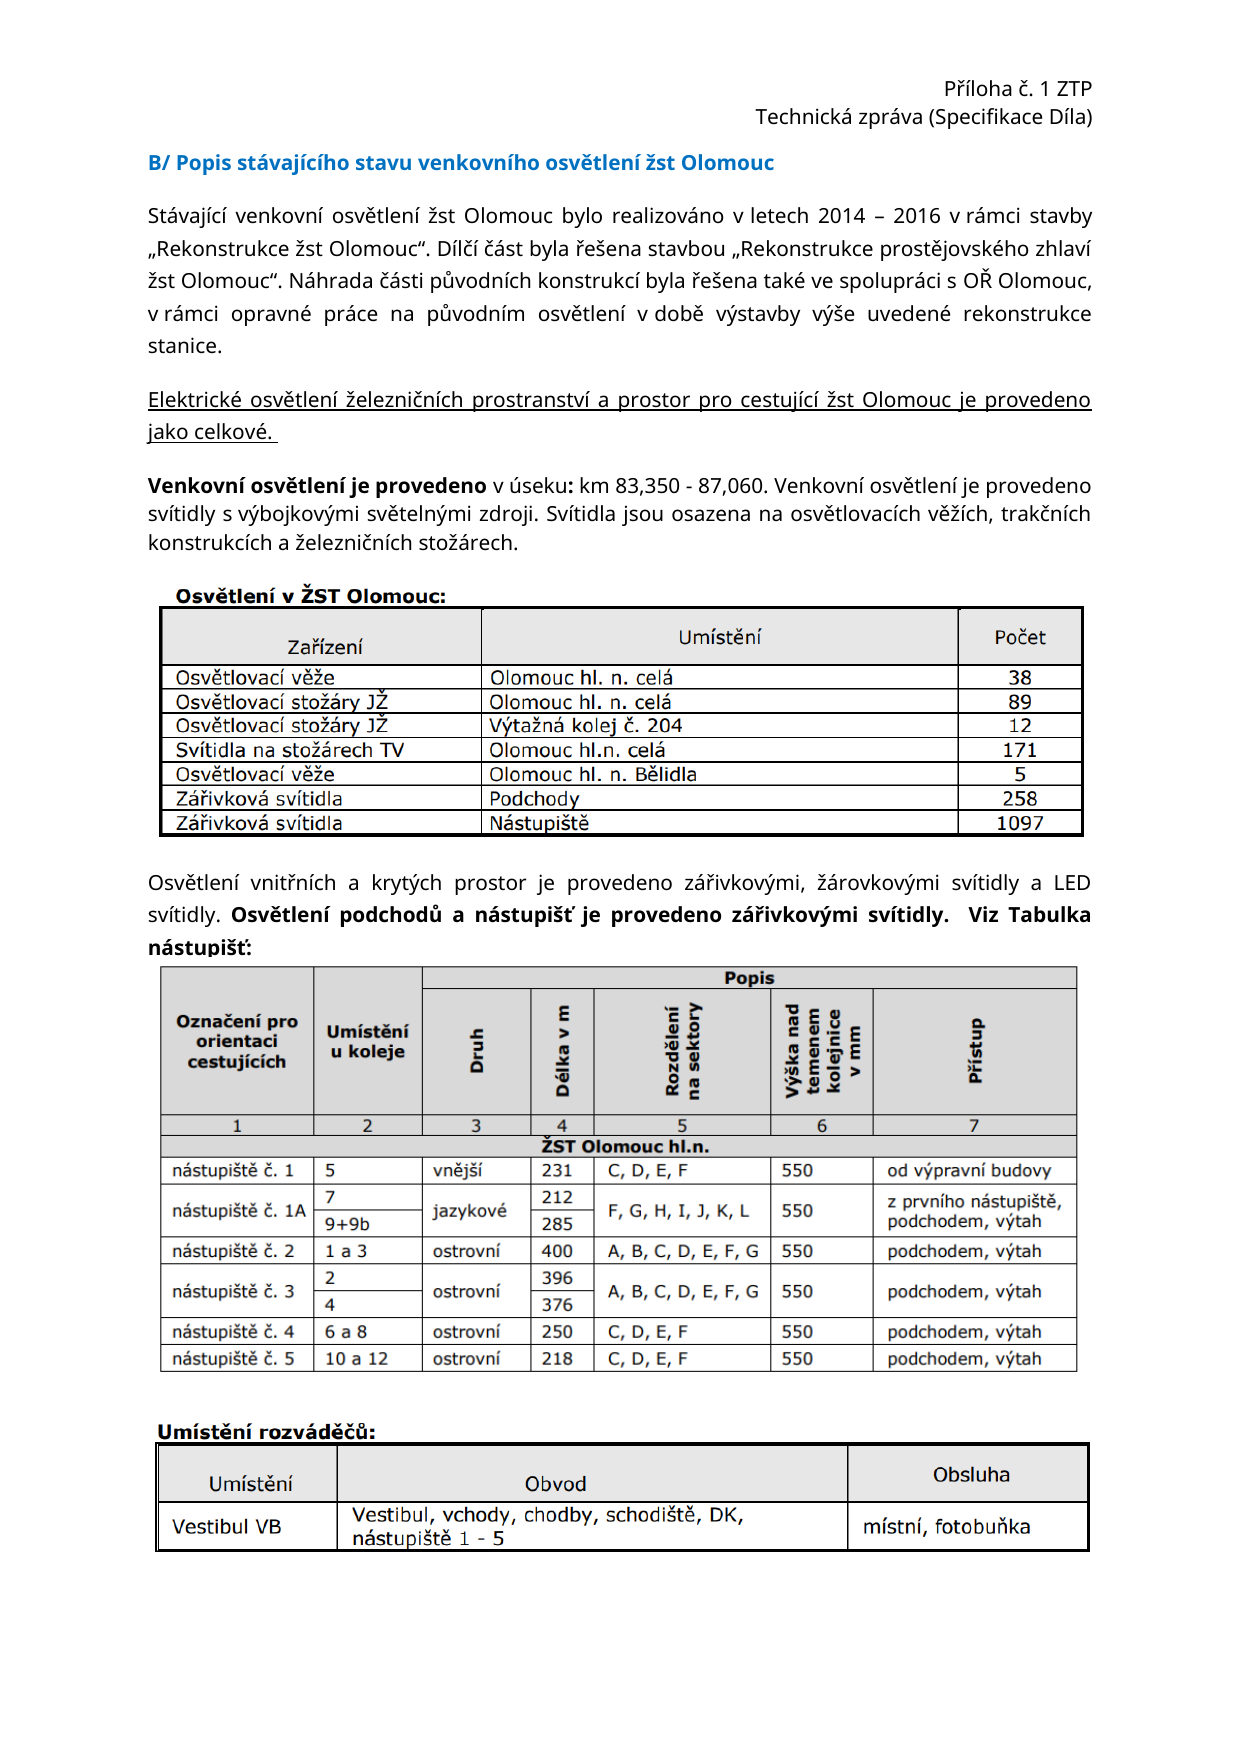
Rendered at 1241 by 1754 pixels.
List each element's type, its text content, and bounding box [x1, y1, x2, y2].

text B/ Popis stávajícího stavu venkovního osvětlení žst Olomouc [148, 148, 1093, 176]
text Venkovní osvětlení je provedeno v úseku: km 83,350 - 87,060. Venkovní osvětlení je provedeno svítidly s výbojkovými světelnými zdroji. Svítidla jsou osazena na osvětlovacích věžích, trakčních konstrukcích a železničních stožárech. [148, 471, 1093, 556]
picture [147, 1418, 1093, 1562]
text Stávající venkovní osvětlení žst Olomouc bylo realizováno v letech 2014 – 2016 v rámci stavby „Rekonstrukce žst Olomouc“. Dílčí část byla řešena stavbou „Rekonstrukce prostějovského zhlaví žst Olomouc“. Náhrada části původních konstrukcí byla řešena také ve spolupráci s OŘ Olomouc, v rámci opravné práce na původním osvětlení v době výstavby výše uvedené rekonstrukce stanice. [148, 201, 1093, 360]
picture [151, 957, 1128, 1375]
text Osvětlení vnitřních a krytých prostor je provedeno zářivkovými, žárovkovými svítidly a LED svítidly. Osvětlení podchodů a nástupišť je provedeno zářivkovými svítidly. Viz Tabulka nástupišť: [148, 868, 1093, 962]
picture [147, 568, 1093, 843]
text Elektrické osvětlení železničních prostranství a prostor pro cestující žst Olomouc je provedeno jako celkové. [148, 385, 1093, 446]
